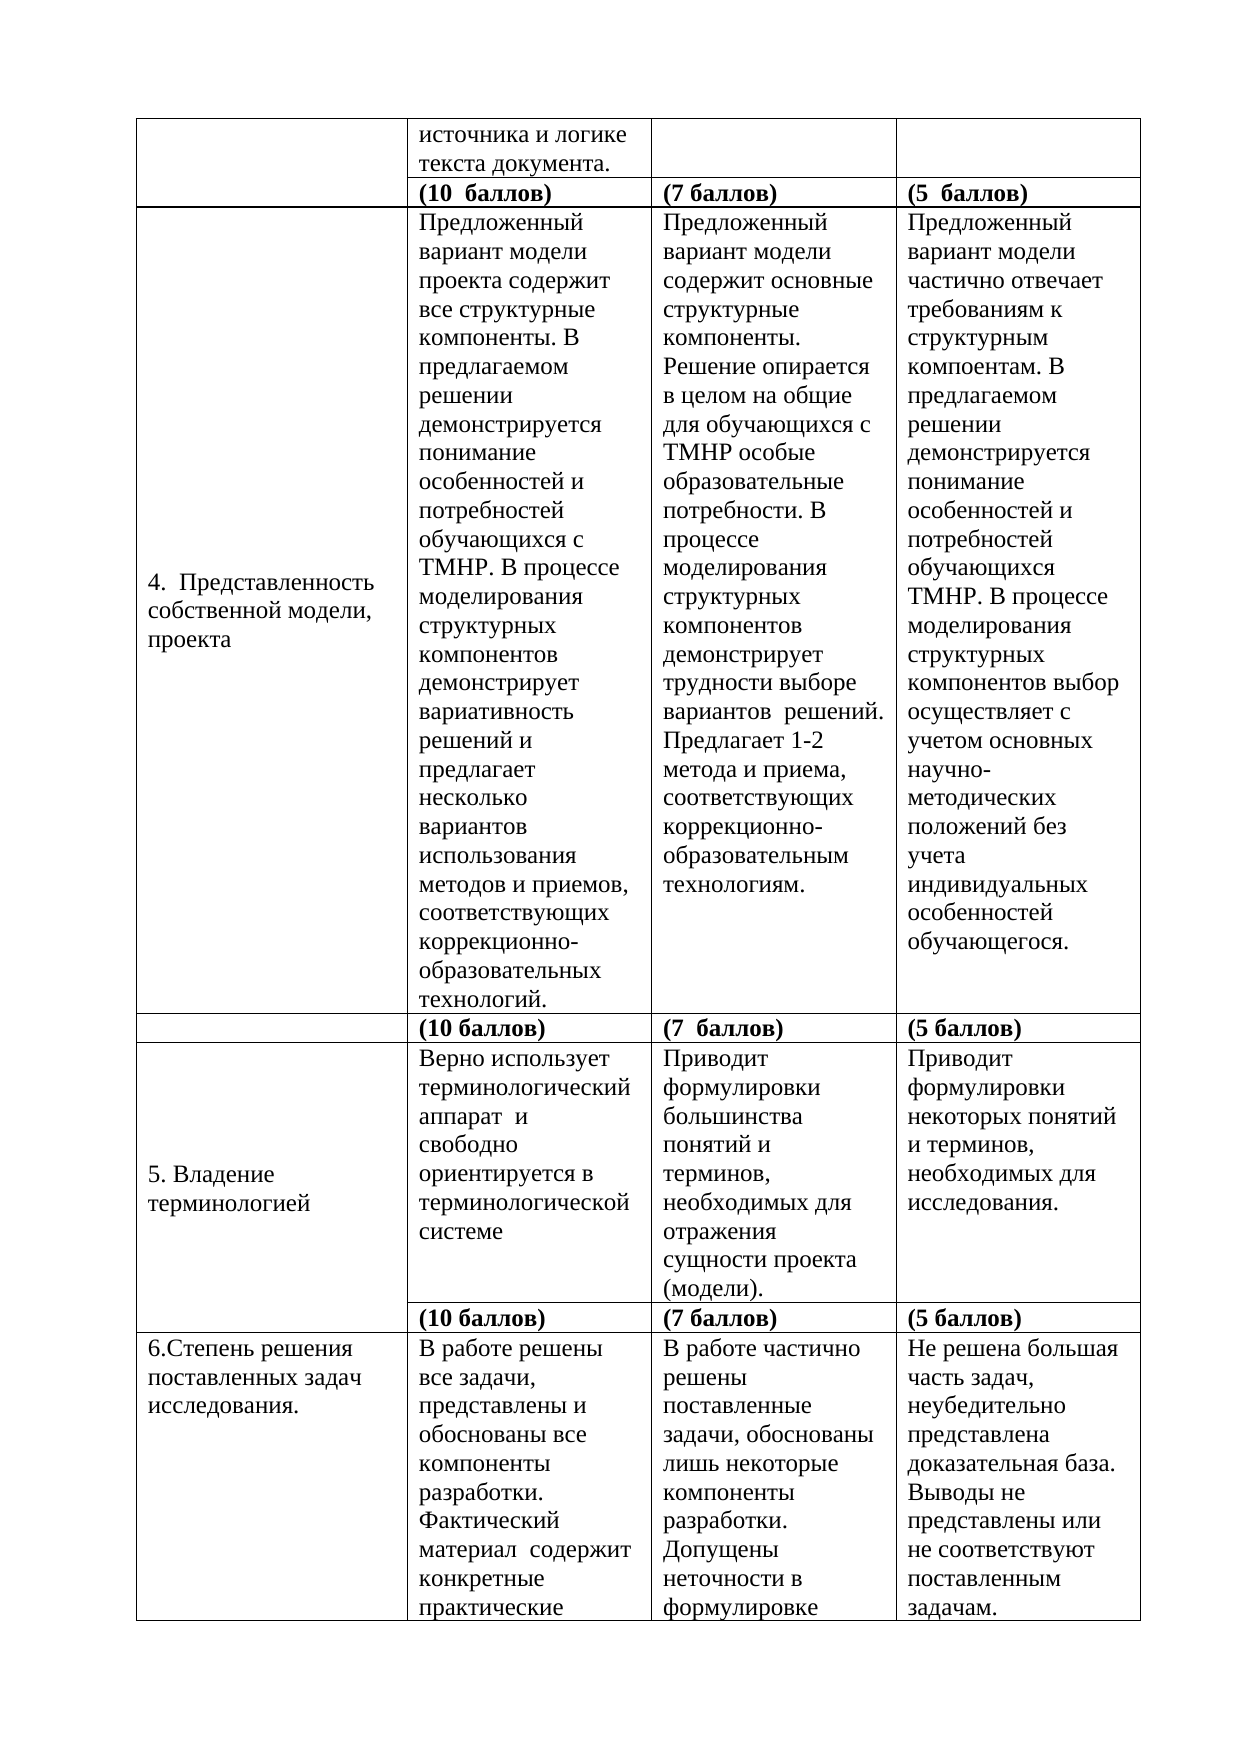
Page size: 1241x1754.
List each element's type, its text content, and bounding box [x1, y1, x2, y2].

table_cell (5 баллов) [897, 1014, 1140, 1042]
table_cell (7 баллов) [652, 1303, 896, 1332]
table_cell (10 баллов) [408, 1303, 651, 1332]
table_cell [652, 119, 896, 177]
table_cell Предложенный вариант модели проекта содержит все структурные компоненты. В предлагаемом решении демонстрируется понимание особенностей и потребностей обучающихся с ТМНР. В процессе моделирования структурных компонентов демонстрирует вариативность решений и предлагает несколько вариантов использования методов и приемов, соответствующих коррекционно-образовательных технологий. [408, 208, 651, 1012]
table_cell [897, 119, 1140, 177]
table_cell (5 баллов) [897, 1303, 1140, 1332]
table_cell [408, 1333, 651, 1620]
table_cell Верно использует терминологический аппарат и свободно ориентируется в терминологической системе [408, 1043, 651, 1302]
table_cell (5 баллов) [897, 178, 1140, 206]
table_cell Предложенный вариант модели частично отвечает требованиям к структурным компоентам. В предлагаемом решении демонстрируется понимание особенностей и потребностей обучающихся ТМНР. В процессе моделирования структурных компонентов выбор осуществляет с учетом основных научно-методических положений без учета индивидуальных особенностей обучающегося. [897, 208, 1140, 1012]
table_cell Приводит формулировки большинства понятий и терминов, необходимых для отражения сущности проекта (модели). [652, 1043, 896, 1302]
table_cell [137, 119, 407, 206]
table_cell (7 баллов) [652, 1014, 896, 1042]
table_cell Приводит формулировки некоторых понятий и терминов, необходимых для исследования. [897, 1043, 1140, 1302]
table_cell Предложенный вариант модели содержит основные структурные компоненты. Решение опирается в целом на общие для обучающихся с ТМНР особые образовательные потребности. В процессе моделирования структурных компонентов демонстрирует трудности выборе вариантов решений. Предлагает 1-2 метода и приема, соответствующих коррекционно-образовательным технологиям. [652, 208, 896, 1012]
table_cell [408, 119, 651, 177]
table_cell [652, 1333, 896, 1620]
table_cell (10 баллов) [408, 178, 651, 206]
table_cell (10 баллов) [408, 1014, 651, 1042]
table_cell 4. Представленность собственной модели, проекта [137, 208, 407, 1012]
table_cell [137, 1014, 407, 1042]
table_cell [897, 1333, 1140, 1620]
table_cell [137, 1333, 407, 1620]
table_cell 5. Владение терминологией [137, 1043, 407, 1332]
table_cell (7 баллов) [652, 178, 896, 206]
